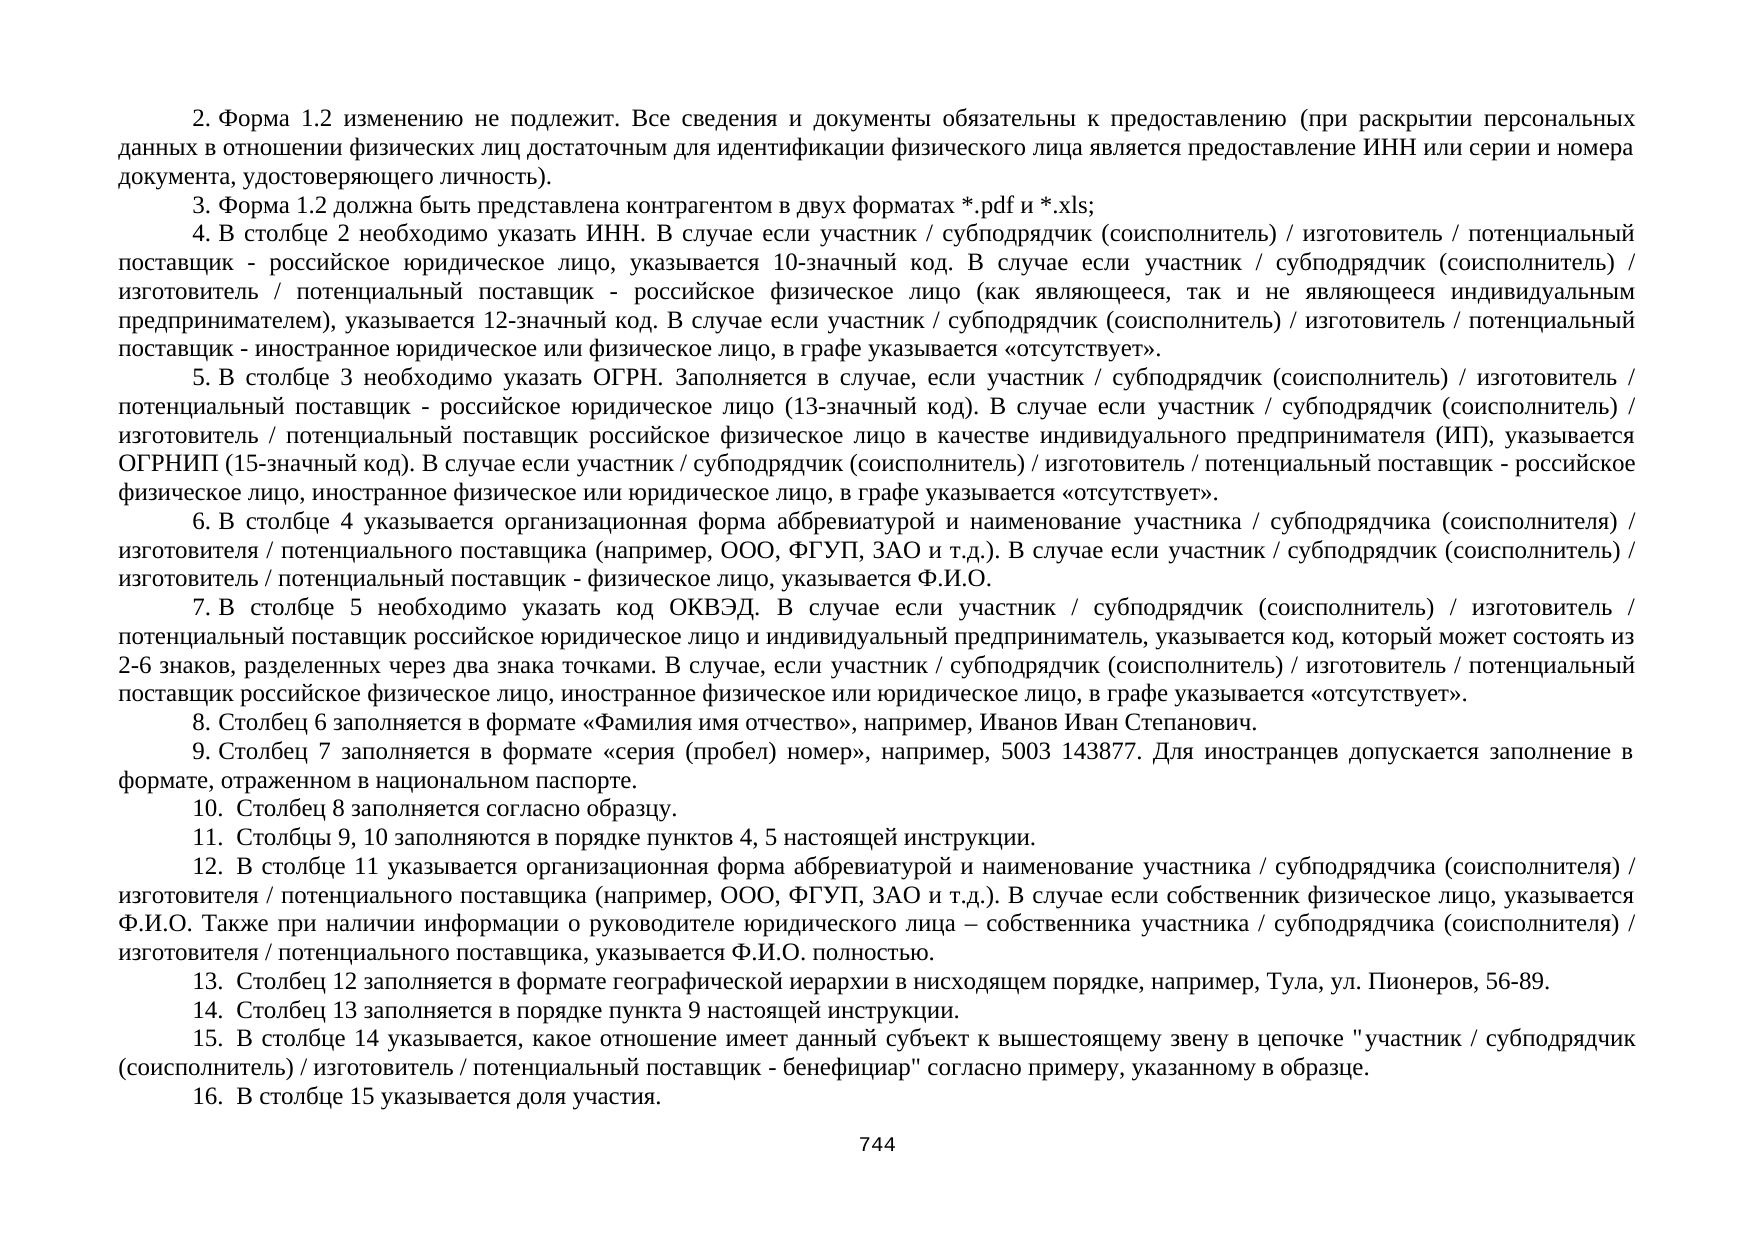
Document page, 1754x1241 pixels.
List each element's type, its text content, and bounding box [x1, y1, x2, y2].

list В столбце 2 необходимо указать ИНН. В случае если участник / субподрядчик (соисполнитель) / изготовитель / потенциальный поставщик - российское юридическое лицо, указывается 10-значный код. В случае если участник / субподрядчик (соисполнитель) / изготовитель / потенциальный поставщик - российское физическое лицо (как являющееся, так и не являющееся индивидуальным предпринимателем), указывается 12-значный код. В случае если участник / субподрядчик (соисполнитель) / изготовитель / потенциальный поставщик - иностранное юридическое или физическое лицо, в графе указывается «отсутствует». [118, 218, 1636, 362]
list Форма 1.2 должна быть представлена контрагентом в двух форматах *.pdf и *.xls; [118, 190, 1636, 218]
list Столбец 13 заполняется в порядке пункта 9 настоящей инструкции. [118, 995, 1636, 1023]
list Столбец 12 заполняется в формате географической иерархии в нисходящем порядке, например, Тула, ул. Пионеров, 56-89. [118, 966, 1636, 995]
list В столбце 4 указывается организационная форма аббревиатурой и наименование участника / субподрядчика (соисполнителя) / изготовителя / потенциального поставщика (например, ООО, ФГУП, ЗАО и т.д.). В случае если участник / субподрядчик (соисполнитель) / изготовитель / потенциальный поставщик - физическое лицо, указывается Ф.И.О. [118, 506, 1636, 592]
list В столбце 5 необходимо указать код ОКВЭД. В случае если участник / субподрядчик (соисполнитель) / изготовитель / потенциальный поставщик российское юридическое лицо и индивидуальный предприниматель, указывается код, который может состоять из 2-6 знаков, разделенных через два знака точками. В случае, если участник / субподрядчик (соисполнитель) / изготовитель / потенциальный поставщик российское физическое лицо, иностранное физическое или юридическое лицо, в графе указывается «отсутствует». [118, 592, 1636, 707]
list Столбец 7 заполняется в формате «серия (пробел) номер», например, 5003 143877. Для иностранцев допускается заполнение в формате, отраженном в национальном паспорте. [118, 736, 1636, 793]
list Форма 1.2 изменению не подлежит. Все сведения и документы обязательны к предоставлению (при раскрытии персональных данных в отношении физических лиц достаточным для идентификации физического лица является предоставление ИНН или серии и номера документа, удостоверяющего личность). [118, 103, 1636, 190]
list Столбец 6 заполняется в формате «Фамилия имя отчество», например, Иванов Иван Степанович. [118, 707, 1636, 736]
list В столбце 3 необходимо указать ОГРН. Заполняется в случае, если участник / субподрядчик (соисполнитель) / изготовитель / потенциальный поставщик - российское юридическое лицо (13-значный код). В случае если участник / субподрядчик (соисполнитель) / изготовитель / потенциальный поставщик российское физическое лицо в качестве индивидуального предпринимателя (ИП), указывается ОГРНИП (15-значный код). В случае если участник / субподрядчик (соисполнитель) / изготовитель / потенциальный поставщик - российское физическое лицо, иностранное физическое или юридическое лицо, в графе указывается «отсутствует». [118, 362, 1636, 506]
list В столбце 15 указывается доля участия. [118, 1081, 1636, 1110]
list В столбце 11 указывается организационная форма аббревиатурой и наименование участника / субподрядчика (соисполнителя) / изготовителя / потенциального поставщика (например, ООО, ФГУП, ЗАО и т.д.). В случае если собственник физическое лицо, указывается Ф.И.О. Также при наличии информации о руководителе юридического лица – собственника участника / субподрядчика (соисполнителя) / изготовителя / потенциального поставщика, указывается Ф.И.О. полностью. [118, 851, 1636, 966]
list Столбец 8 заполняется согласно образцу. [118, 793, 1636, 822]
list Столбцы 9, 10 заполняются в порядке пунктов 4, 5 настоящей инструкции. [118, 822, 1636, 851]
list В столбце 14 указывается, какое отношение имеет данный субъект к вышестоящему звену в цепочке "участник / субподрядчик (соисполнитель) / изготовитель / потенциальный поставщик - бенефициар" согласно примеру, указанному в образце. [118, 1023, 1636, 1081]
